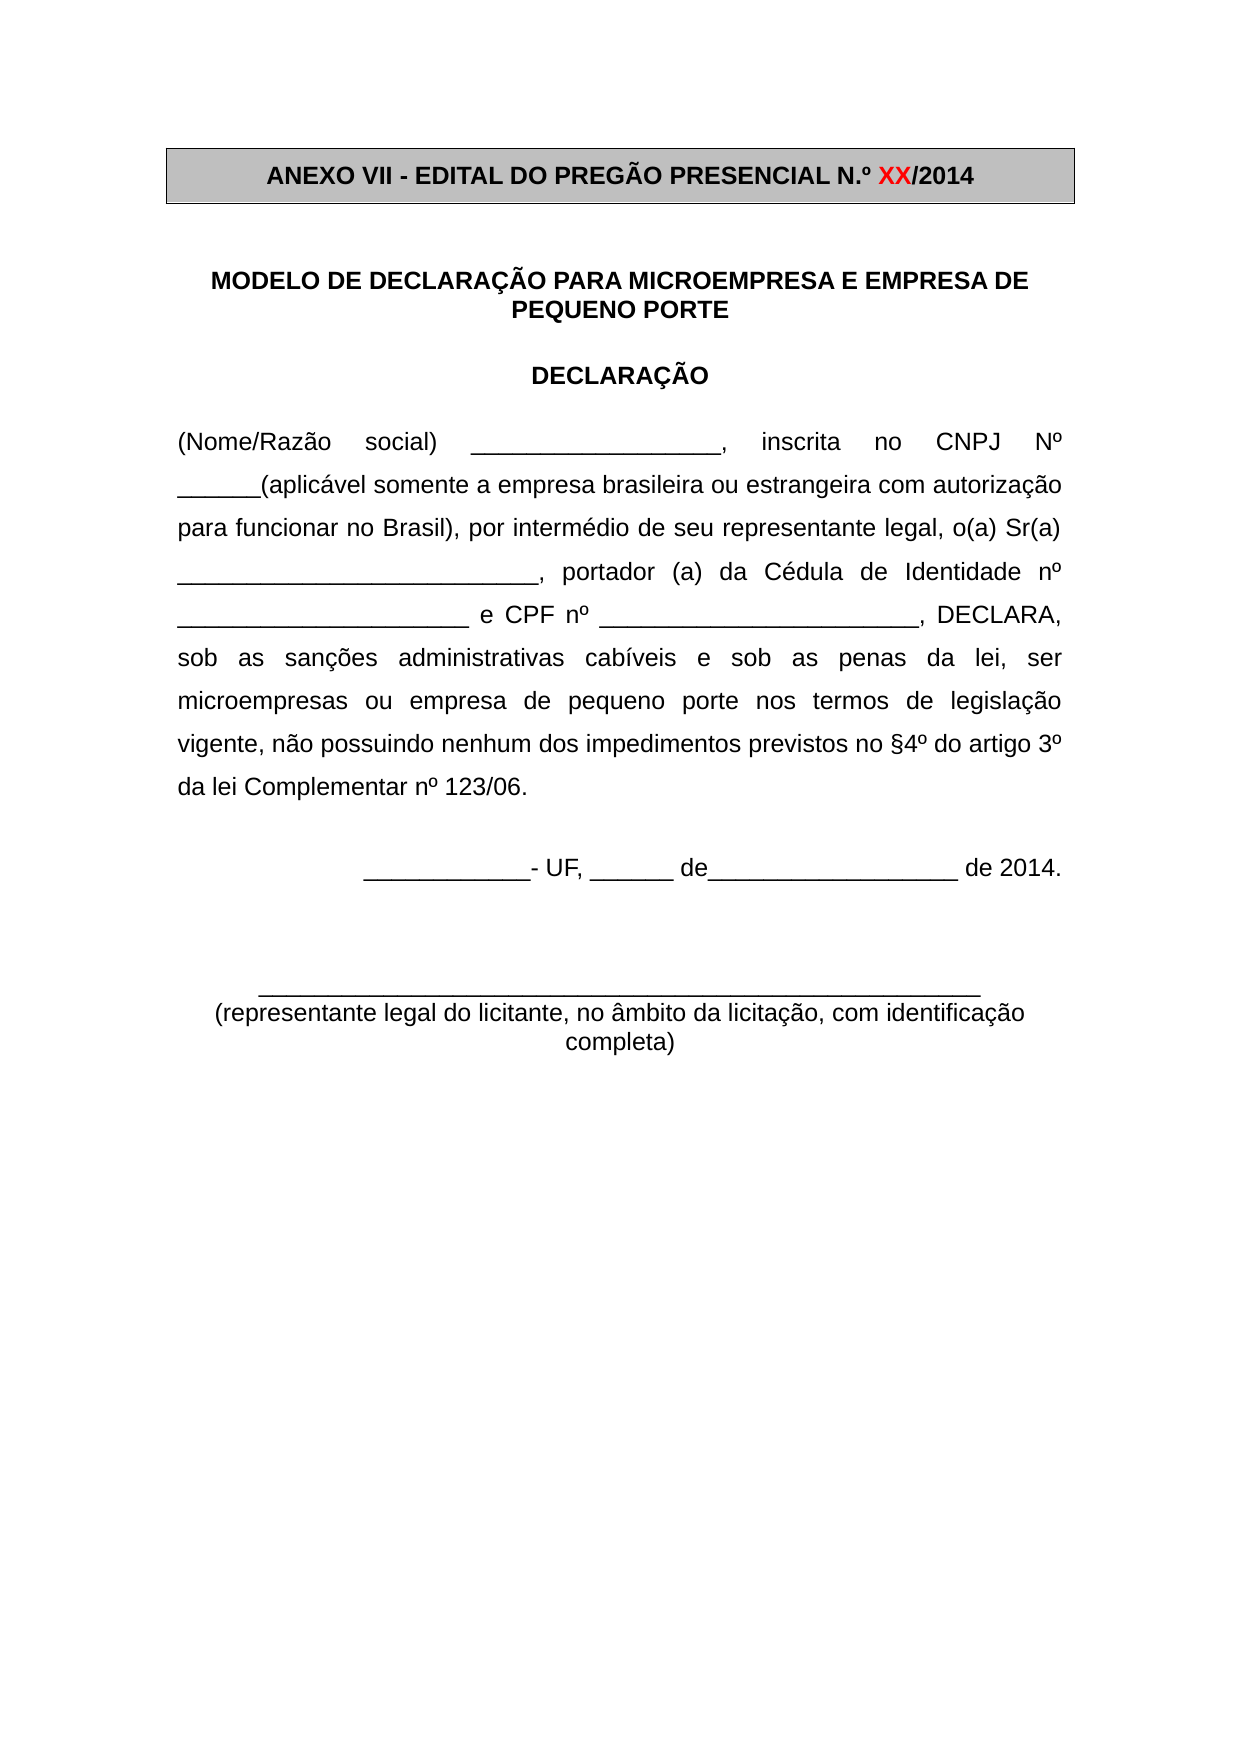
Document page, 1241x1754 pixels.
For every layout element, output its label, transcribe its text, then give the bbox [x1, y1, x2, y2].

text (Nome/Razão social) __________________, inscrita no CNPJ Nº ______(aplicável somente a empresa brasileira ou estrangeira com autorização para funcionar no Brasil), por intermédio de seu representante legal, o(a) Sr(a) __________________________, portador (a) da Cédula de Identidade nº _____________________ e CPF nº _______________________, DECLARA, sob as sanções administrativas cabíveis e sob as penas da lei, ser microempresas ou empresa de pequeno porte nos termos de legislação vigente, não possuindo nenhum dos impedimentos previstos no §4º do artigo 3º da lei Complementar nº 123/06. [177, 427, 1063, 801]
text (representante legal do licitante, no âmbito da licitação, com identificação completa) [177, 998, 1063, 1055]
text DECLARAÇÃO [177, 361, 1063, 390]
text MODELO DE DECLARAÇÃO PARA MICROEMPRESA E EMPRESA DE PEQUENO PORTE [177, 266, 1063, 323]
table_header ANEXO VII - EDITAL DO PREGÃO PRESENCIAL N.º XX/2014 [167, 149, 1074, 202]
subtitle ____________- UF, ______ de__________________ de 2014. [177, 853, 1063, 882]
text ____________________________________________________ [177, 969, 1063, 998]
